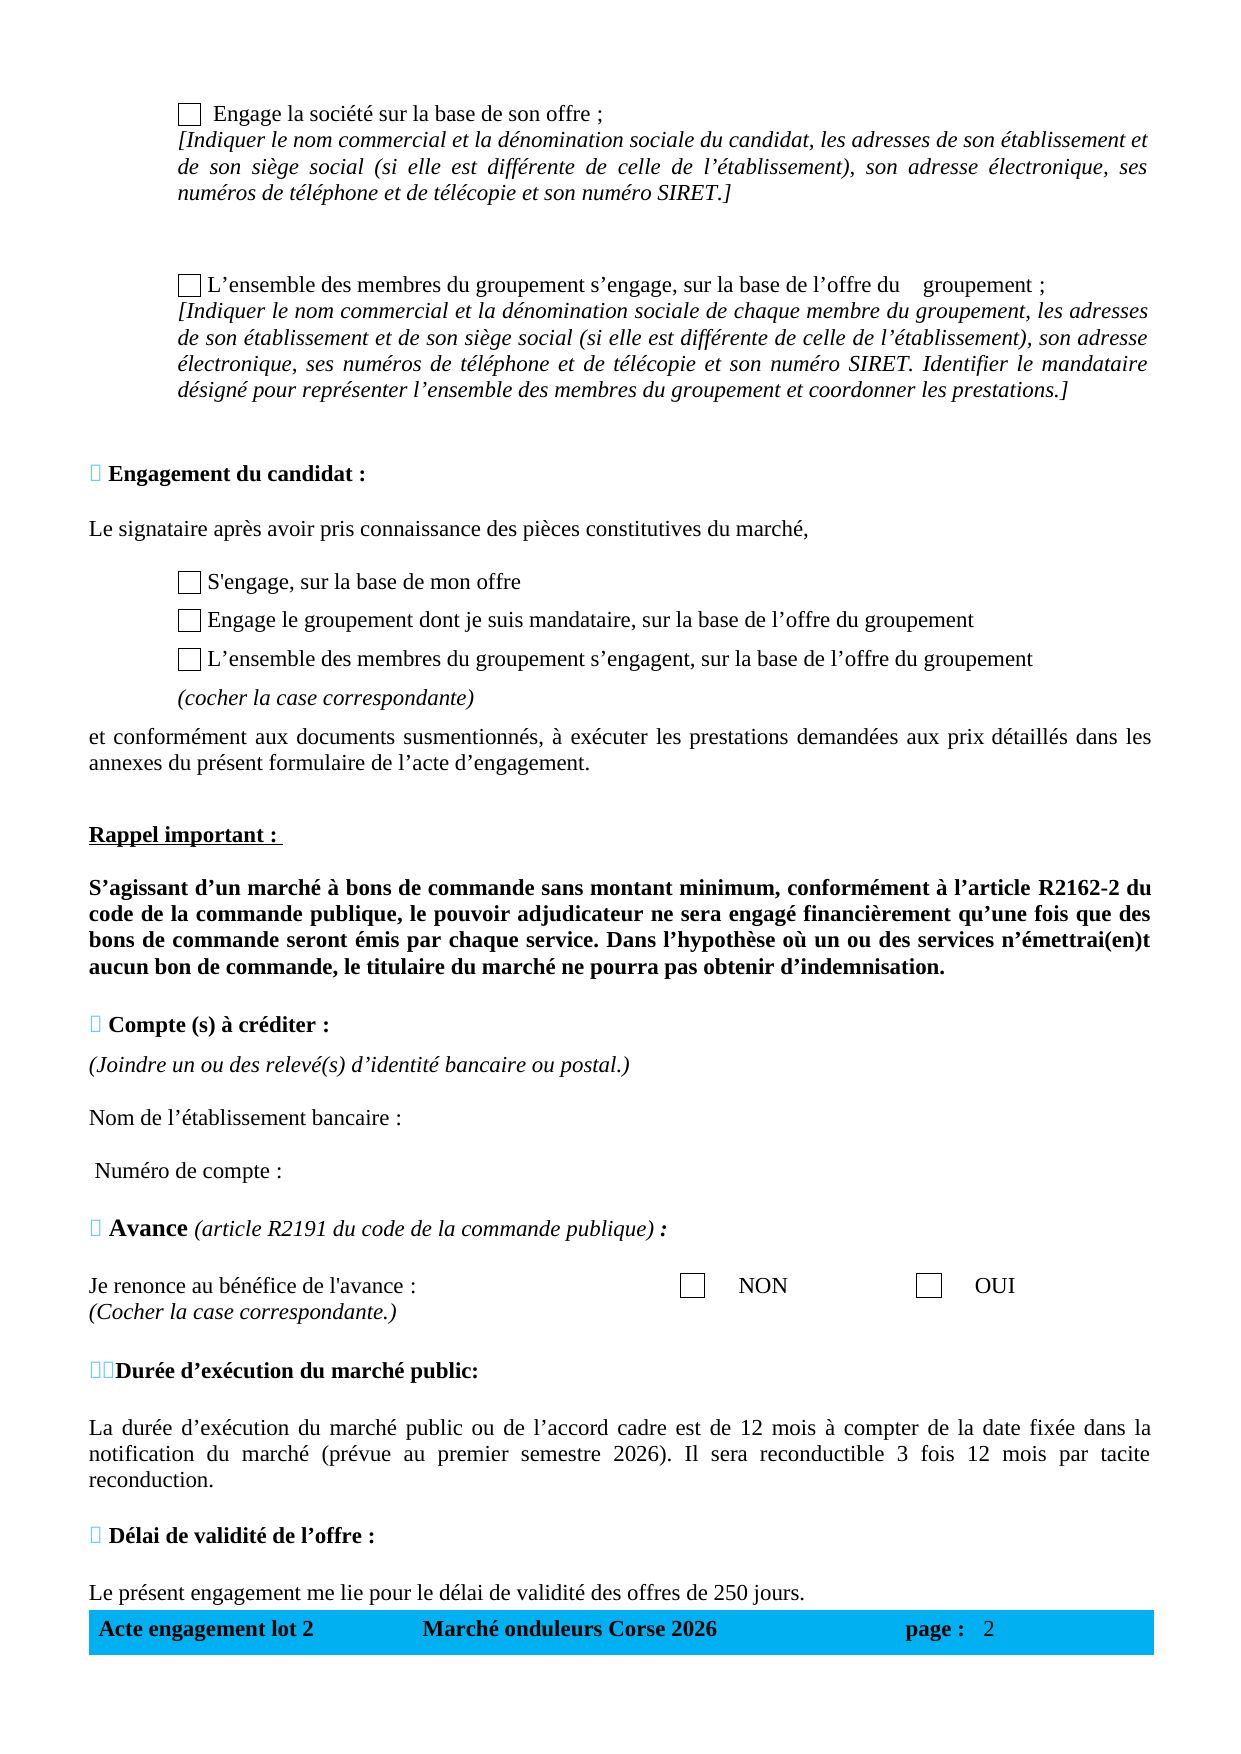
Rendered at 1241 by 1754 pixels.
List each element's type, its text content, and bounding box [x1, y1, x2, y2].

text  Compte (s) à créditer : [89, 1008, 1152, 1039]
text  Avance (article R2191 du code de la commande publique) : [89, 1212, 1152, 1243]
text et conformément aux documents susmentionnés, à exécuter les prestations demandées aux prix détaillés dans les annexes du présent formulaire de l’acte d’engagement. [89, 723, 1152, 776]
subtitle  Engagement du candidat : [89, 457, 1152, 489]
text La durée d’exécution du marché public ou de l’accord cadre est de 12 mois à compter de la date fixée dans la notification du marché (prévue au premier semestre 2026). Il sera reconductible 3 fois 12 mois par tacite reconduction. [89, 1413, 1152, 1493]
text Le présent engagement me lie pour le délai de validité des offres de 250 jours. [89, 1579, 1152, 1605]
text [Indiquer le nom commercial et la dénomination sociale de chaque membre du groupement, les adresses de son établissement et de son siège social (si elle est différente de celle de l’établissement), son adresse électronique, ses numéros de téléphone et de télécopie et son numéro SIRET. Identifier le mandataire désigné pour représenter l’ensemble des membres du groupement et coordonner les prestations.] [177, 297, 1152, 403]
text (cocher la case correspondante) [177, 684, 1152, 711]
text Je renonce au bénéfice de l'avance : NON OUI [89, 1272, 1152, 1298]
text Numéro de compte : [89, 1157, 1152, 1183]
text (Joindre un ou des relevé(s) d’identité bancaire ou postal.) [89, 1052, 1152, 1078]
text Le signataire après avoir pris connaissance des pièces constitutives du marché, [89, 515, 1152, 541]
text L’ensemble des membres du groupement s’engagent, sur la base de l’offre du groupement [177, 645, 1152, 672]
text L’ensemble des membres du groupement s’engage, sur la base de l’offre du groupement ; [177, 271, 1152, 297]
text S’agissant d’un marché à bons de commande sans montant minimum, conformément à l’article R2162-2 du code de la commande publique, le pouvoir adjudicateur ne sera engagé financièrement qu’une fois que des bons de commande seront émis par chaque service. Dans l’hypothèse où un ou des services n’émettrai(en)t aucun bon de commande, le titulaire du marché ne pourra pas obtenir d’indemnisation. [89, 874, 1152, 979]
text S'engage, sur la base de mon offre [177, 568, 1152, 594]
subtitle Durée d’exécution du marché public: [89, 1353, 1152, 1385]
text Engage la société sur la base de son offre ; [177, 100, 1152, 127]
text  Délai de validité de l’offre : [89, 1519, 1152, 1550]
text (Cocher la case correspondante.) [89, 1298, 1152, 1325]
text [177, 127, 1152, 206]
text Nom de l’établissement bancaire : [89, 1104, 1152, 1131]
text Rappel important : [89, 821, 1152, 847]
text Engage le groupement dont je suis mandataire, sur la base de l’offre du groupement [177, 607, 1152, 633]
